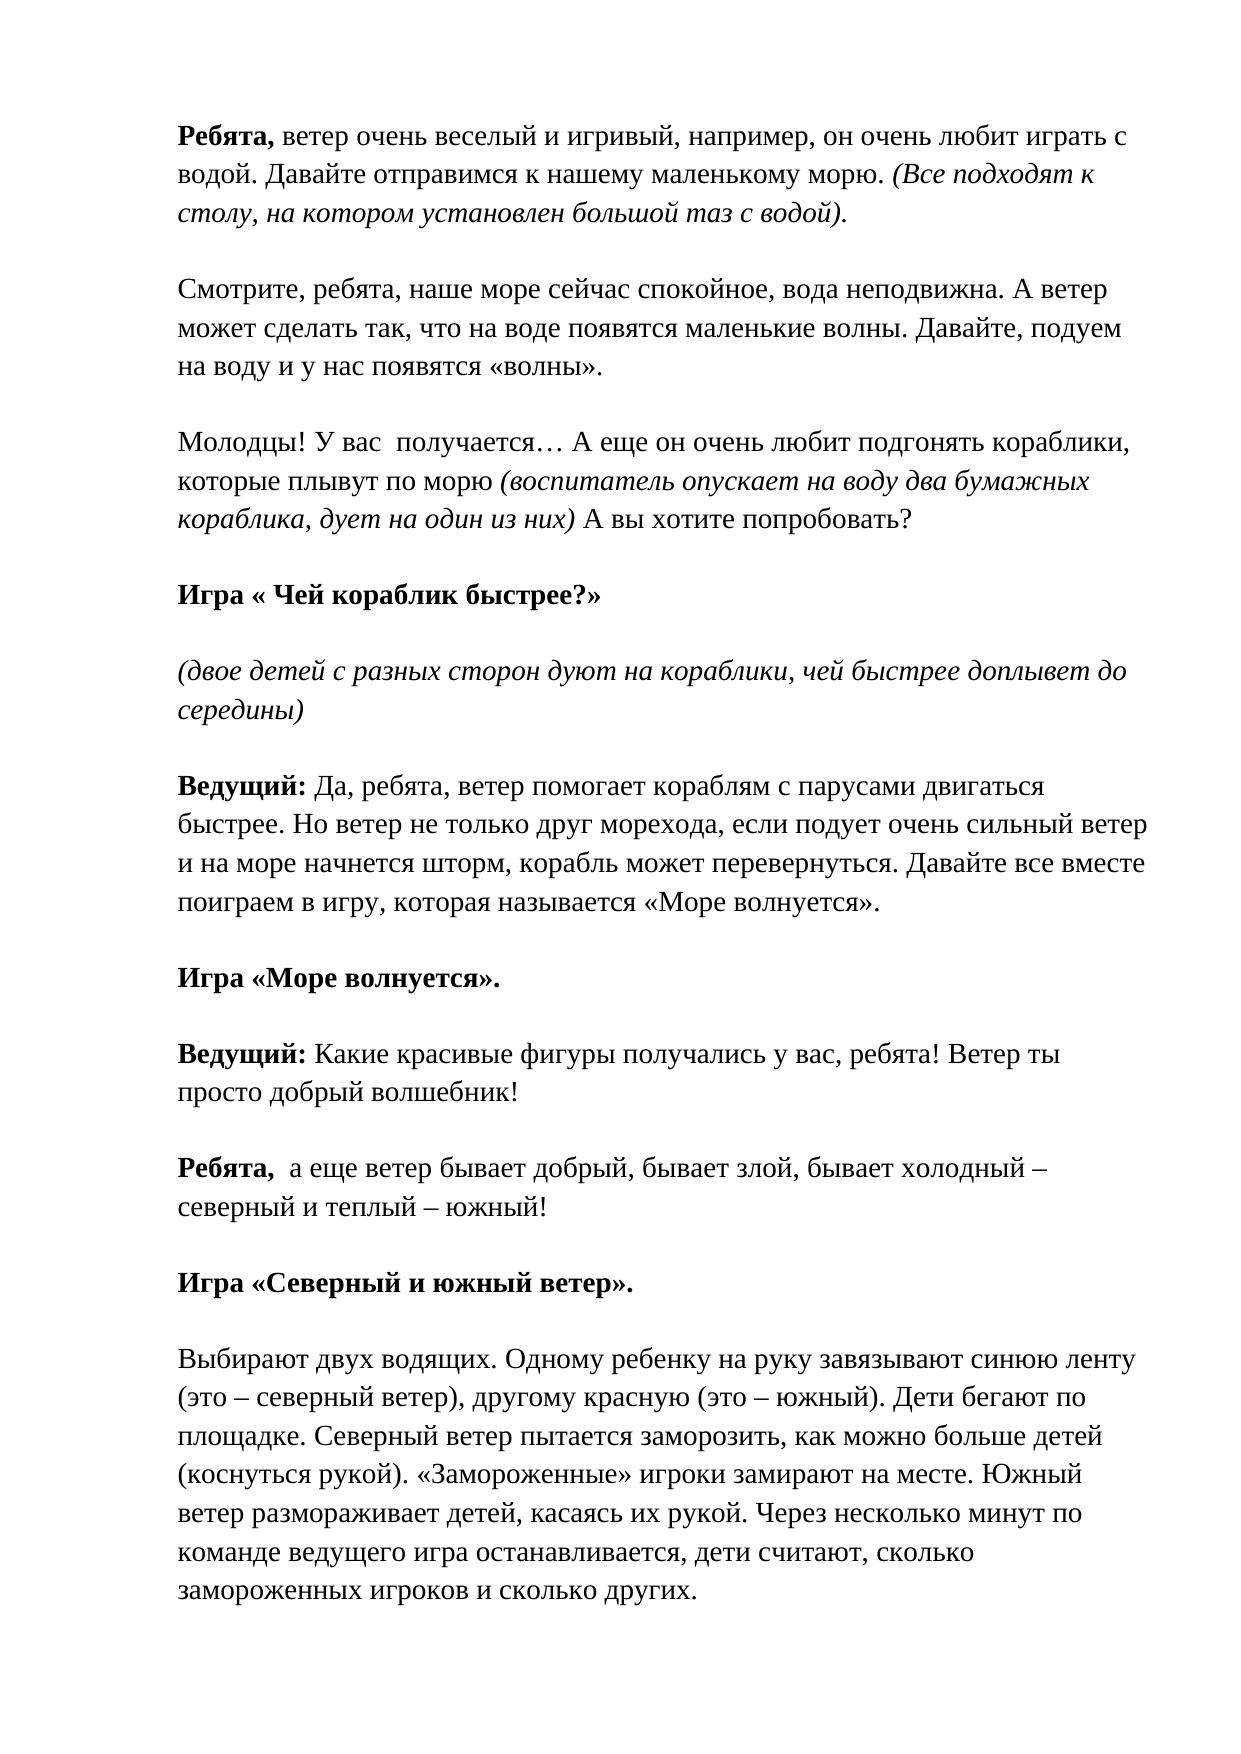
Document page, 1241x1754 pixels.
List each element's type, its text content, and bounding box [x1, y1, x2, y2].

text Выбирают двух водящих. Одному ребенку на руку завязывают синюю ленту (это – северный ветер), другому красную (это – южный). Дети бегают по площадке. Северный ветер пытается заморозить, как можно больше детей (коснуться рукой). «Замороженные» игроки замирают на месте. Южный ветер размораживает детей, касаясь их рукой. Через несколько минут по команде ведущего игра останавливается, дети считают, сколько замороженных игроков и сколько других. [177, 1341, 1152, 1606]
text Молодцы! У вас получается… А еще он очень любит подгонять кораблики, которые плывут по морю (воспитатель опускает на воду два бумажных кораблика, дует на один из них) А вы хотите попробовать? [177, 424, 1152, 535]
text (двое детей с разных сторон дуют на кораблики, чей быстрее доплывет до середины) [177, 653, 1152, 726]
text Игра «Море волнуется». [177, 960, 1152, 993]
text Ребята, ветер очень веселый и игривый, например, он очень любит играть с водой. Давайте отправимся к нашему маленькому морю. (Все подходят к столу, на котором установлен большой таз с водой). [177, 118, 1152, 229]
text Игра «Северный и южный ветер». [177, 1265, 1152, 1298]
text Ребята, а еще ветер бывает добрый, бывает злой, бывает холодный – северный и теплый – южный! [177, 1150, 1152, 1222]
text Ведущий: Какие красивые фигуры получались у вас, ребята! Ветер ты просто добрый волшебник! [177, 1036, 1152, 1108]
text Смотрите, ребята, наше море сейчас спокойное, вода неподвижна. А ветер может сделать так, что на воде появятся маленькие волны. Давайте, подуем на воду и у нас появятся «волны». [177, 271, 1152, 382]
text Игра « Чей кораблик быстрее?» [177, 577, 1152, 611]
text Ведущий: Да, ребята, ветер помогает кораблям с парусами двигаться быстрее. Но ветер не только друг морехода, если подует очень сильный ветер и на море начнется шторм, корабль может перевернуться. Давайте все вместе поиграем в игру, которая называется «Море волнуется». [177, 768, 1152, 917]
